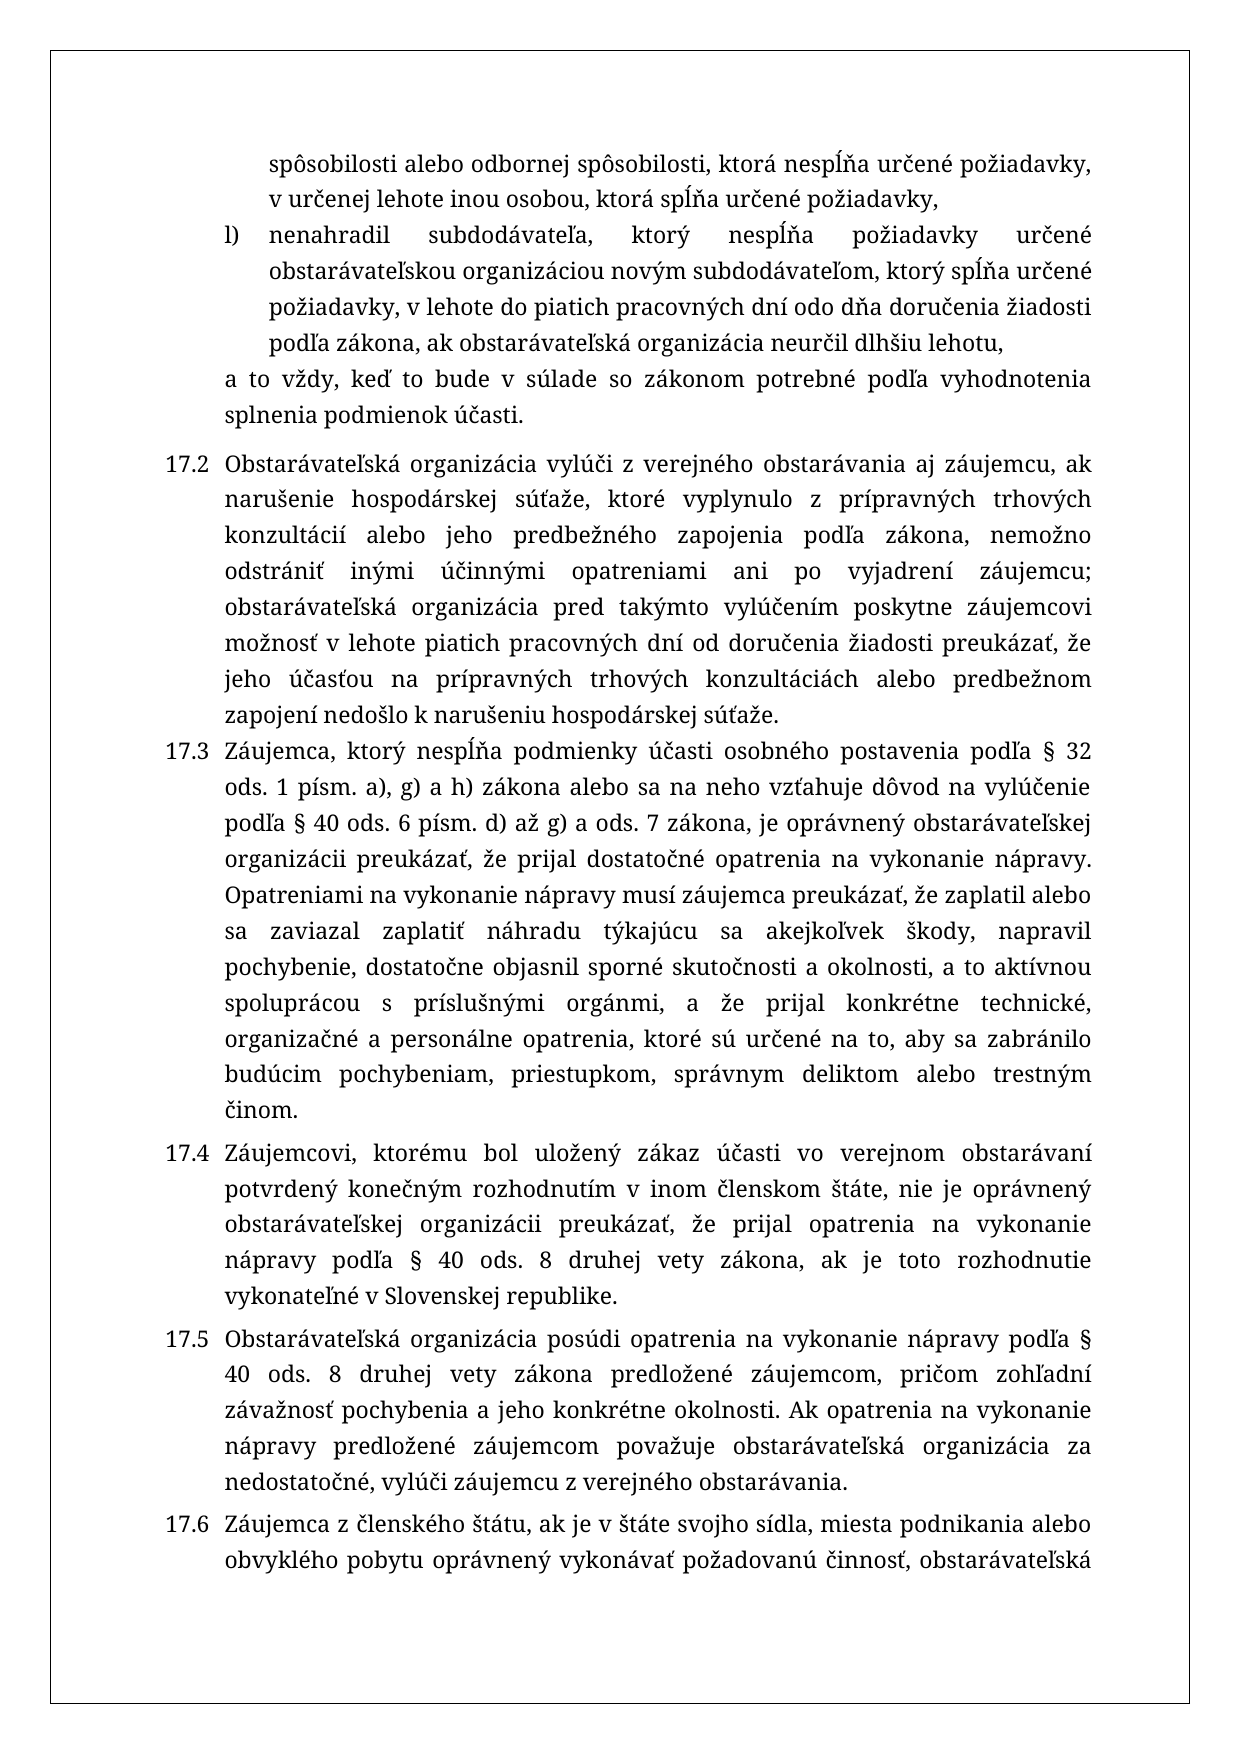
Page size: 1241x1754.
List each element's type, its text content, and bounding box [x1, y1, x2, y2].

text a to vždy, keď to bude v súlade so zákonom potrebné podľa vyhodnotenia splnenia podmienok účasti. [224, 363, 1093, 430]
text 17.4 Záujemcovi, ktorému bol uložený zákaz účasti vo verejnom obstarávaní potvrdený konečným rozhodnutím v inom členskom štáte, nie je oprávnený obstarávateľskej organizácii preukázať, že prijal opatrenia na vykonanie nápravy podľa § 40 ods. 8 druhej vety zákona, ak je toto rozhodnutie vykonateľné v Slovenskej republike. [165, 1137, 1093, 1312]
text 17.3 Záujemca, ktorý nespĺňa podmienky účasti osobného postavenia podľa § 32 ods. 1 písm. a), g) a h) zákona alebo sa na neho vzťahuje dôvod na vylúčenie podľa § 40 ods. 6 písm. d) až g) a ods. 7 zákona, je oprávnený obstarávateľskej organizácii preukázať, že prijal dostatočné opatrenia na vykonanie nápravy. Opatreniami na vykonanie nápravy musí záujemca preukázať, že zaplatil alebo sa zaviazal zaplatiť náhradu týkajúcu sa akejkoľvek škody, napravil pochybenie, dostatočne objasnil sporné skutočnosti a okolnosti, a to aktívnou spoluprácou s príslušnými orgánmi, a že prijal konkrétne technické, organizačné a personálne opatrenia, ktoré sú určené na to, aby sa zabránilo budúcim pochybeniam, priestupkom, správnym deliktom alebo trestným činom. [165, 735, 1093, 1126]
text 17.5 Obstarávateľská organizácia posúdi opatrenia na vykonanie nápravy podľa § 40 ods. 8 druhej vety zákona predložené záujemcom, pričom zohľadní závažnosť pochybenia a jeho konkrétne okolnosti. Ak opatrenia na vykonanie nápravy predložené záujemcom považuje obstarávateľská organizácia za nedostatočné, vylúči záujemcu z verejného obstarávania. [165, 1322, 1093, 1497]
text 17.2 Obstarávateľská organizácia vylúči z verejného obstarávania aj záujemcu, ak narušenie hospodárskej súťaže, ktoré vyplynulo z prípravných trhových konzultácií alebo jeho predbežného zapojenia podľa zákona, nemožno odstrániť inými účinnými opatreniami ani po vyjadrení záujemcu; obstarávateľská organizácia pred takýmto vylúčením poskytne záujemcovi možnosť v lehote piatich pracovných dní od doručenia žiadosti preukázať, že jeho účasťou na prípravných trhových konzultáciách alebo predbežnom zapojení nedošlo k narušeniu hospodárskej súťaže. [165, 447, 1093, 730]
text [224, 147, 1093, 215]
text l) nenahradil subdodávateľa, ktorý nespĺňa požiadavky určené obstarávateľskou organizáciou novým subdodávateľom, ktorý spĺňa určené požiadavky, v lehote do piatich pracovných dní odo dňa doručenia žiadosti podľa zákona, ak obstarávateľská organizácia neurčil dlhšiu lehotu, [224, 219, 1093, 358]
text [165, 1508, 1093, 1576]
